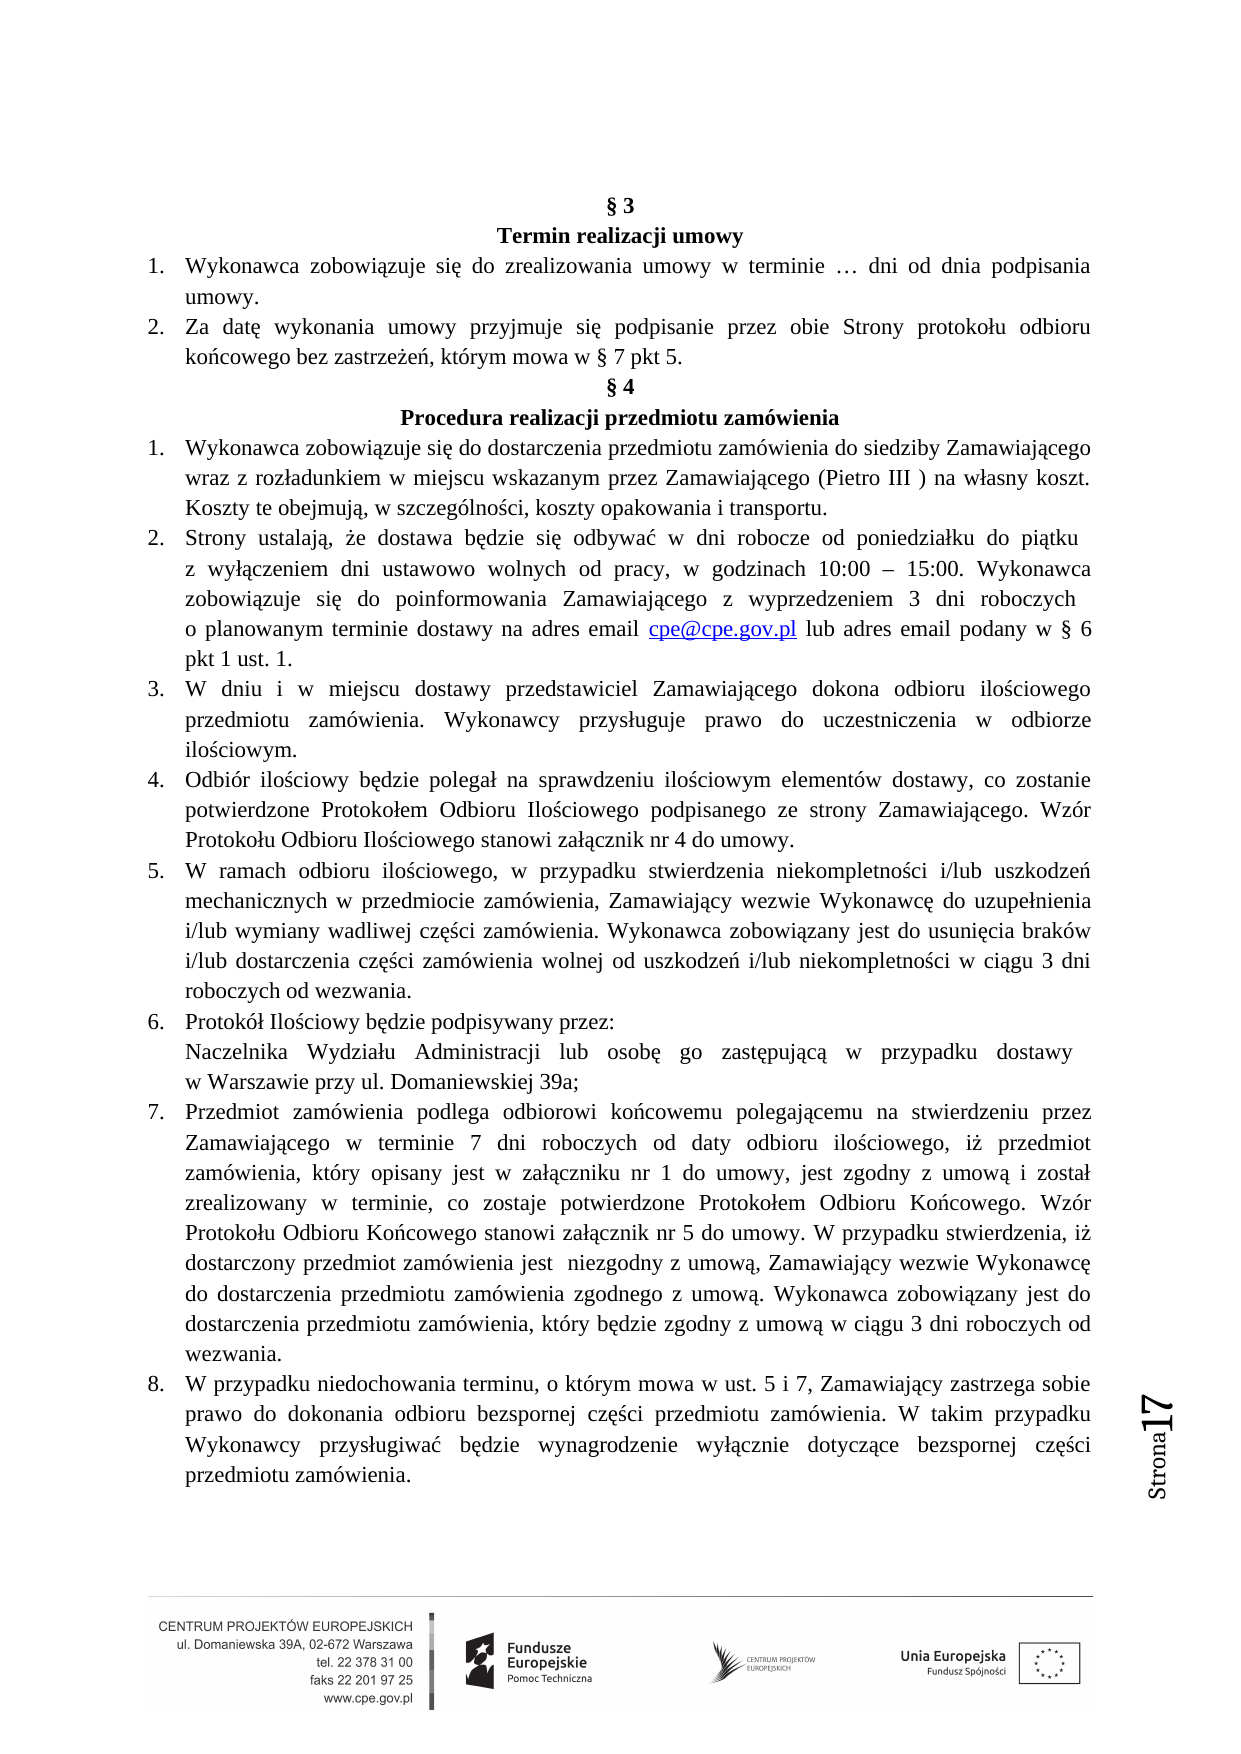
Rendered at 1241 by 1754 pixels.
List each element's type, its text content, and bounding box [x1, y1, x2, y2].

subtitle § 4 [148, 373, 1093, 400]
list W ramach odbioru ilościowego, w przypadku stwierdzenia niekompletności i/lub uszkodzeń mechanicznych w przedmiocie zamówienia, Zamawiający wezwie Wykonawcę do uzupełnienia i/lub wymiany wadliwej części zamówienia. Wykonawca zobowiązany jest do usunięcia braków i/lub dostarczenia części zamówienia wolnej od uszkodzeń i/lub niekompletności w ciągu 3 dni roboczych od wezwania. [147, 857, 1093, 1004]
list W przypadku niedochowania terminu, o którym mowa w ust. 5 i 7, Zamawiający zastrzega sobie prawo do dokonania odbioru bezspornej części przedmiotu zamówienia. W takim przypadku Wykonawcy przysługiwać będzie wynagrodzenie wyłącznie dotyczące bezspornej części przedmiotu zamówienia. [147, 1370, 1093, 1487]
list Wykonawca zobowiązuje się do zrealizowania umowy w terminie … dni od dnia podpisania umowy. [147, 252, 1093, 309]
list Protokół Ilościowy będzie podpisywany przez: [147, 1008, 1093, 1034]
list Naczelnika Wydziału Administracji lub osobę go zastępującą w przypadku dostawy w Warszawie przy ul. Domaniewskiej 39a; [185, 1038, 1093, 1094]
list Za datę wykonania umowy przyjmuje się podpisanie przez obie Strony protokołu odbioru końcowego bez zastrzeżeń, którym mowa w § 7 pkt 5. [147, 313, 1093, 369]
list Przedmiot zamówienia podlega odbiorowi końcowemu polegającemu na stwierdzeniu przez Zamawiającego w terminie 7 dni roboczych od daty odbioru ilościowego, iż przedmiot zamówienia, który opisany jest w załączniku nr 1 do umowy, jest zgodny z umową i został zrealizowany w terminie, co zostaje potwierdzone Protokołem Odbioru Końcowego. Wzór Protokołu Odbioru Końcowego stanowi załącznik nr 5 do umowy. W przypadku stwierdzenia, iż dostarczony przedmiot zamówienia jest niezgodny z umową, Zamawiający wezwie Wykonawcę do dostarczenia przedmiotu zamówienia zgodnego z umową. Wykonawca zobowiązany jest do dostarczenia przedmiotu zamówienia, który będzie zgodny z umową w ciągu 3 dni roboczych od wezwania. [147, 1098, 1093, 1366]
subtitle § 3 [148, 192, 1093, 218]
list W dniu i w miejscu dostawy przedstawiciel Zamawiającego dokona odbioru ilościowego przedmiotu zamówienia. Wykonawcy przysługuje prawo do uczestniczenia w odbiorze ilościowym. [147, 675, 1093, 762]
list Strony ustalają, że dostawa będzie się odbywać w dni robocze od poniedziałku do piątku z wyłączeniem dni ustawowo wolnych od pracy, w godzinach 10:00 – 15:00. Wykonawca zobowiązuje się do poinformowania Zamawiającego z wyprzedzeniem 3 dni roboczych o planowanym terminie dostawy na adres email cpe@cpe.gov.pl lub adres email podany w § 6 pkt 1 ust. 1. [147, 524, 1093, 672]
subtitle Procedura realizacji przedmiotu zamówienia [148, 403, 1093, 430]
subtitle Termin realizacji umowy [148, 222, 1093, 249]
list Wykonawca zobowiązuje się do dostarczenia przedmiotu zamówienia do siedziby Zamawiającego wraz z rozładunkiem w miejscu wskazanym przez Zamawiającego (Pietro III ) na własny koszt. Koszty te obejmują, w szczególności, koszty opakowania i transportu. [147, 434, 1093, 521]
picture [147, 1596, 1094, 1710]
list Odbiór ilościowy będzie polegał na sprawdzeniu ilościowym elementów dostawy, co zostanie potwierdzone Protokołem Odbioru Ilościowego podpisanego ze strony Zamawiającego. Wzór Protokołu Odbioru Ilościowego stanowi załącznik nr 4 do umowy. [147, 766, 1093, 853]
